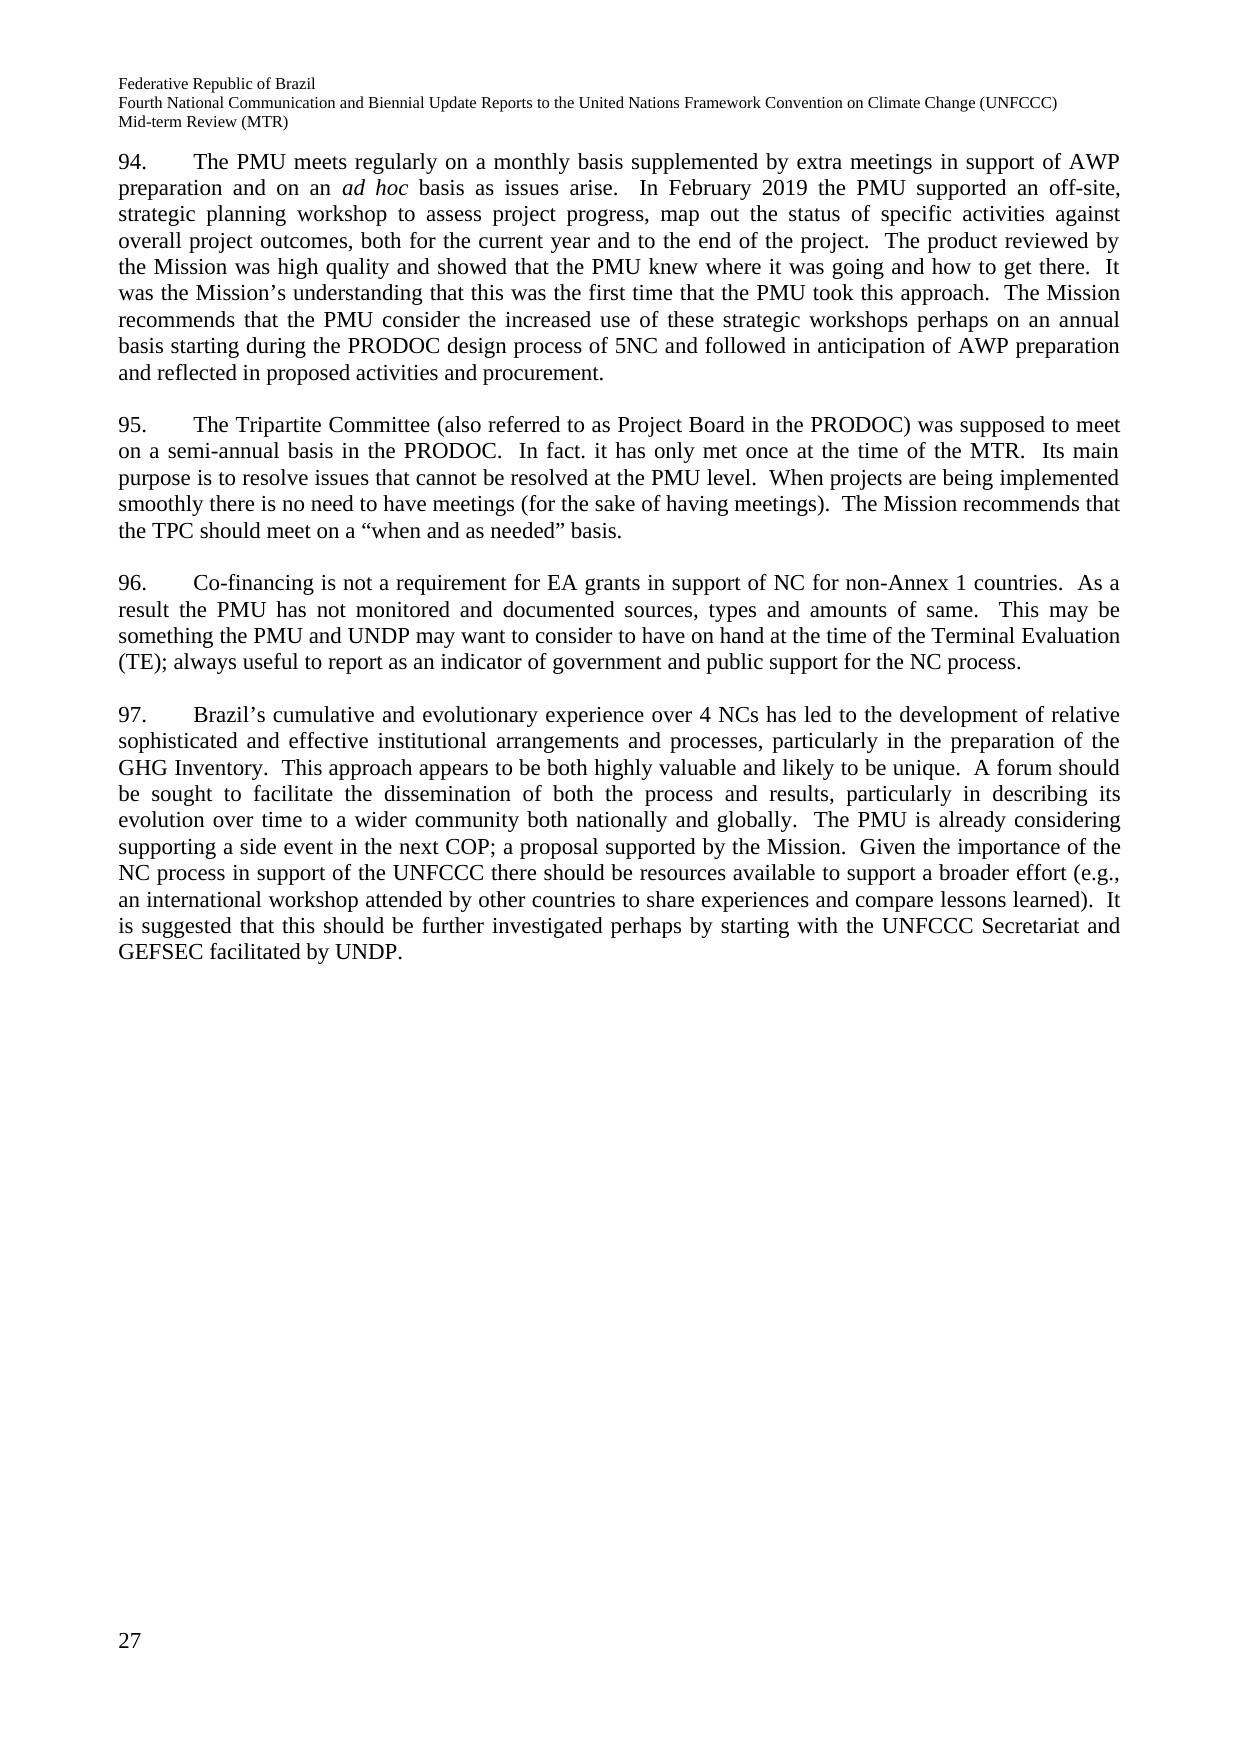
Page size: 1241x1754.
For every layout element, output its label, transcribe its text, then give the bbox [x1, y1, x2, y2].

list Brazil’s cumulative and evolutionary experience over 4 NCs has led to the development of relative sophisticated and effective institutional arrangements and processes, particularly in the preparation of the GHG Inventory. This approach appears to be both highly valuable and likely to be unique. A forum should be sought to facilitate the dissemination of both the process and results, particularly in describing its evolution over time to a wider community both nationally and globally. The PMU is already considering supporting a side event in the next COP; a proposal supported by the Mission. Given the importance of the NC process in support of the UNFCCC there should be resources available to support a broader effort (e.g., an international workshop attended by other countries to share experiences and compare lessons learned). It is suggested that this should be further investigated perhaps by starting with the UNFCCC Secretariat and GEFSEC facilitated by UNDP. [118, 701, 1122, 965]
list The PMU meets regularly on a monthly basis supplemented by extra meetings in support of AWP preparation and on an ad hoc basis as issues arise. In February 2019 the PMU supported an off-site, strategic planning workshop to assess project progress, map out the status of specific activities against overall project outcomes, both for the current year and to the end of the project. The product reviewed by the Mission was high quality and showed that the PMU knew where it was going and how to get there. It was the Mission’s understanding that this was the first time that the PMU took this approach. The Mission recommends that the PMU consider the increased use of these strategic workshops perhaps on an annual basis starting during the PRODOC design process of 5NC and followed in anticipation of AWP preparation and reflected in proposed activities and procurement. [118, 148, 1122, 385]
list Co-financing is not a requirement for EA grants in support of NC for non-Annex 1 countries. As a result the PMU has not monitored and documented sources, types and amounts of same. This may be something the PMU and UNDP may want to consider to have on hand at the time of the Terminal Evaluation (TE); always useful to report as an indicator of government and public support for the NC process. [118, 569, 1122, 675]
list The Tripartite Committee (also referred to as Project Board in the PRODOC) was supposed to meet on a semi-annual basis in the PRODOC. In fact. it has only met once at the time of the MTR. Its main purpose is to resolve issues that cannot be resolved at the PMU level. When projects are being implemented smoothly there is no need to have meetings (for the sake of having meetings). The Mission recommends that the TPC should meet on a “when and as needed” basis. [118, 411, 1122, 543]
